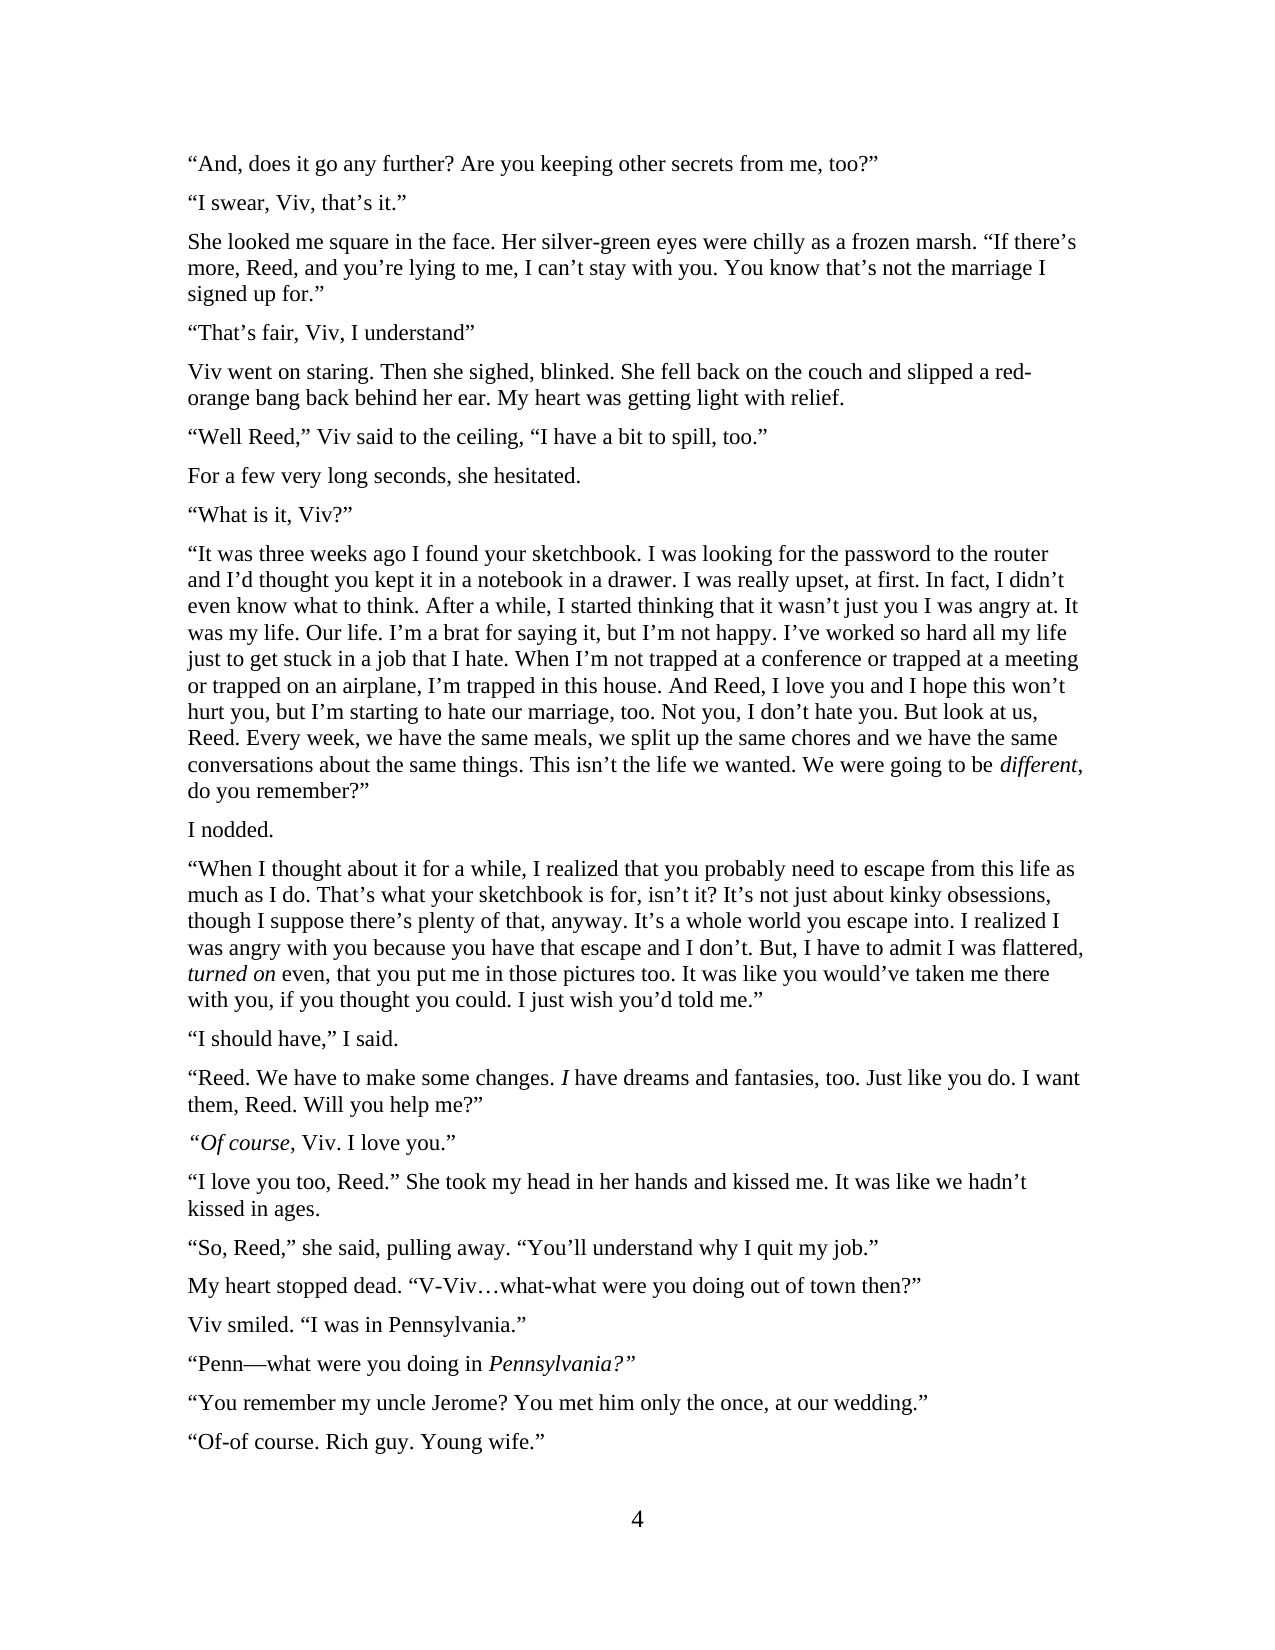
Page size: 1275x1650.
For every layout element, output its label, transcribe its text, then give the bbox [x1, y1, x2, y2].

text Viv smiled. “I was in Pennsylvania.” [187, 1311, 1087, 1338]
text “Of course, Viv. I love you.” [187, 1129, 1087, 1156]
text “When I thought about it for a while, I realized that you probably need to escape from this life as much as I do. That’s what your sketchbook is for, isn’t it? It’s not just about kinky obsessions, though I suppose there’s plenty of that, anyway. It’s a whole world you escape into. I realized I was angry with you because you have that escape and I don’t. But, I have to admit I was flattered, turned on even, that you put me in those pictures too. It was like you would’ve taken me there with you, if you thought you could. I just wish you’d told me.” [187, 855, 1087, 1013]
text “What is it, Viv?” [187, 501, 1087, 527]
text She looked me square in the face. Her silver-green eyes were chilly as a frozen marsh. “If there’s more, Reed, and you’re lying to me, I can’t stay with you. You know that’s not the marriage I signed up for.” [187, 228, 1087, 307]
text “Reed. We have to make some changes. I have dreams and fantasies, too. Just like you do. I want them, Reed. Will you help me?” [187, 1064, 1087, 1117]
text “I swear, Viv, that’s it.” [187, 189, 1087, 215]
text “Of-of course. Rich guy. Young wife.” [187, 1428, 1087, 1454]
text “So, Reed,” she said, pulling away. “You’ll understand why I quit my job.” [187, 1233, 1087, 1260]
text I nodded. [187, 816, 1087, 842]
text Viv went on staring. Then she sighed, blinked. She fell back on the couch and slipped a red-orange bang back behind her ear. My heart was getting light with relief. [187, 358, 1087, 411]
text For a few very long seconds, she hesitated. [187, 462, 1087, 488]
text “You remember my uncle Jerome? You met him only the once, at our wedding.” [187, 1389, 1087, 1415]
text “I love you too, Reed.” She took my head in her hands and kissed me. It was like we hadn’t kissed in ages. [187, 1168, 1087, 1221]
text “That’s fair, Viv, I understand” [187, 319, 1087, 346]
text “I should have,” I said. [187, 1025, 1087, 1052]
text “And, does it go any further? Are you keeping other secrets from me, too?” [187, 150, 1087, 176]
text “Well Reed,” Viv said to the ceiling, “I have a bit to spill, too.” [187, 423, 1087, 450]
text “Penn—what were you doing in Pennsylvania?” [187, 1350, 1087, 1376]
text My heart stopped dead. “V-Viv…what-what were you doing out of town then?” [187, 1272, 1087, 1299]
text “It was three weeks ago I found your sketchbook. I was looking for the password to the router and I’d thought you kept it in a notebook in a drawer. I was really upset, at first. In fact, I didn’t even know what to think. After a while, I started thinking that it wasn’t just you I was angry at. It was my life. Our life. I’m a brat for saying it, but I’m not happy. I’ve worked so hard all my life just to get stuck in a job that I hate. When I’m not trapped at a conference or trapped at a meeting or trapped on an airplane, I’m trapped in this house. And Reed, I love you and I hope this won’t hurt you, but I’m starting to hate our marriage, too. Not you, I don’t hate you. But look at us, Reed. Every week, we have the same meals, we split up the same chores and we have the same conversations about the same things. This isn’t the life we wanted. We were going to be different, do you remember?” [187, 540, 1087, 803]
